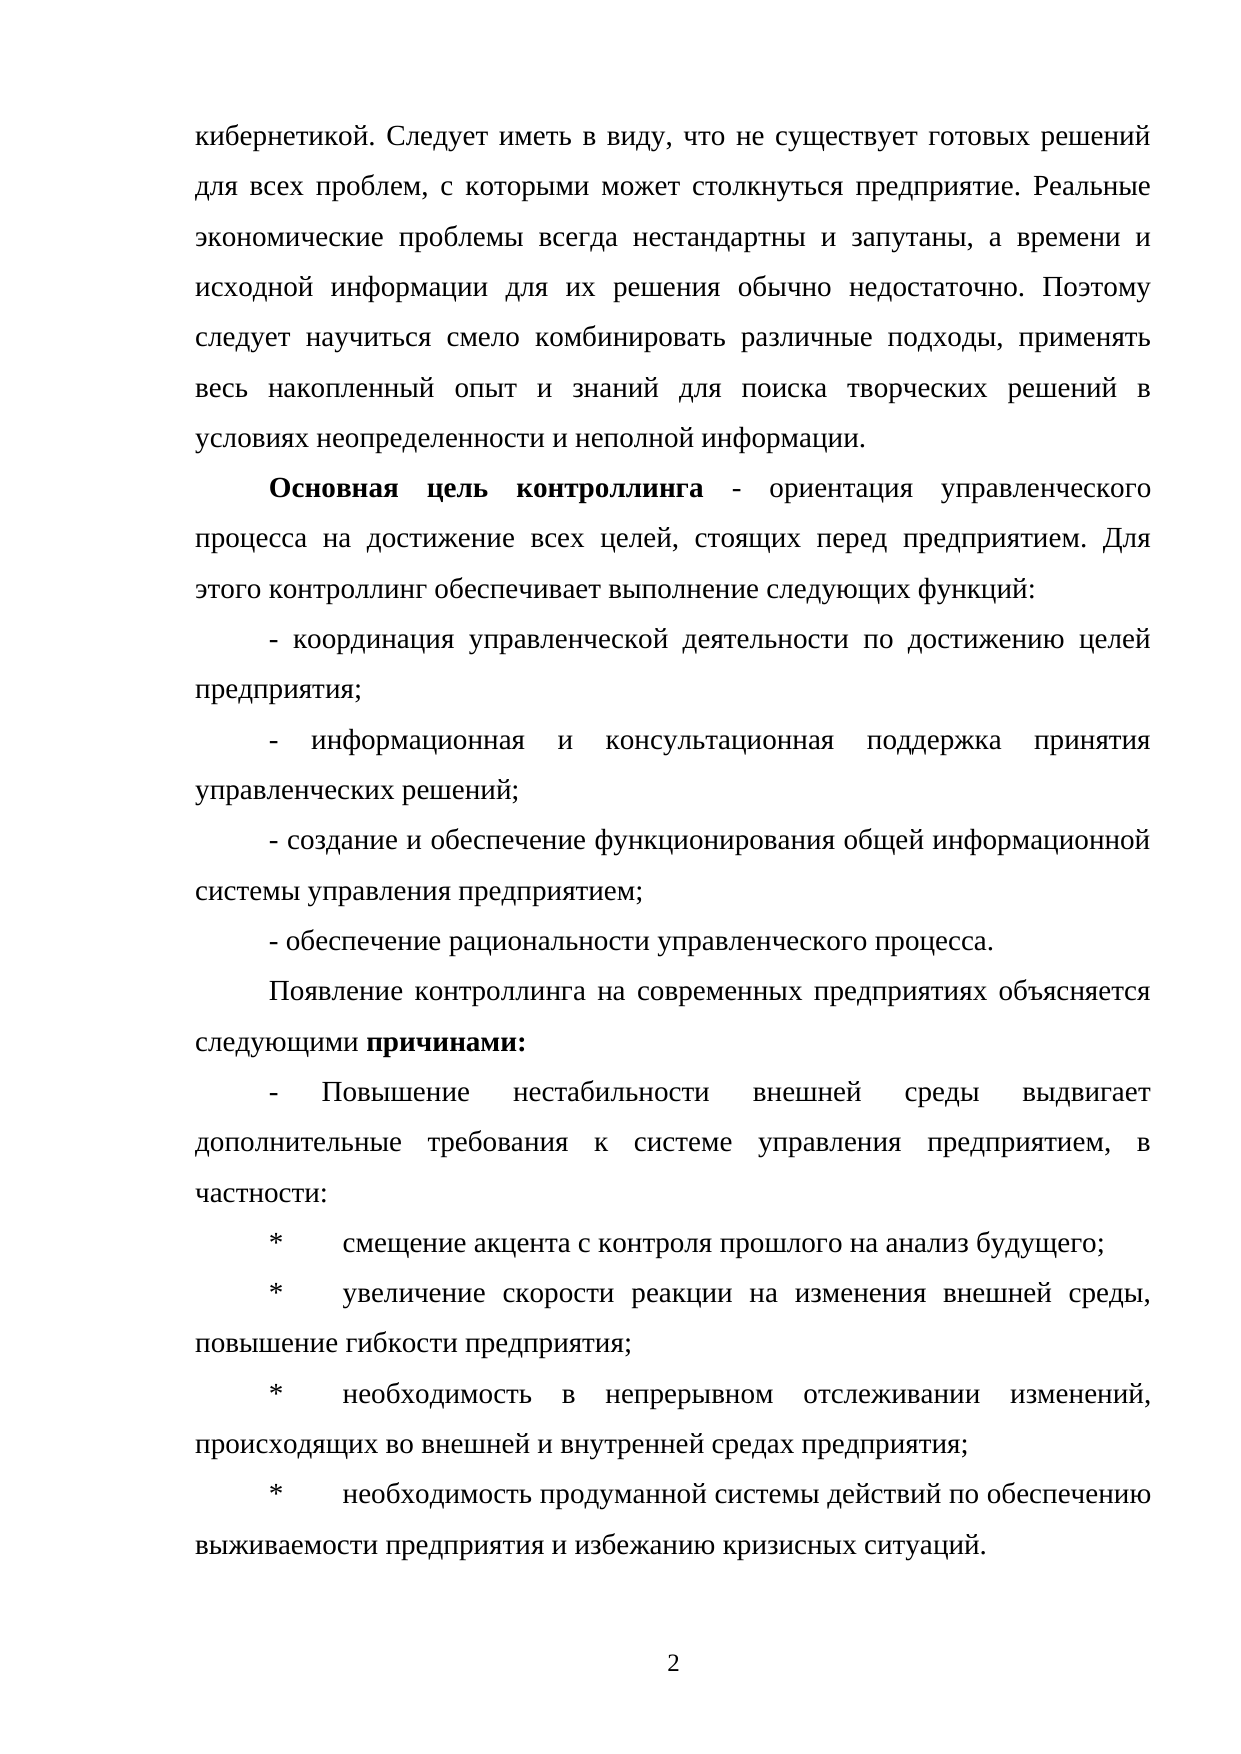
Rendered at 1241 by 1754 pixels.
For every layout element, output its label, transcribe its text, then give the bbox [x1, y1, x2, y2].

list необходимость в непрерывном отслеживании изменений, происходящих во внешней и внутренней средах предприятия; [195, 1376, 1152, 1460]
list увеличение скорости реакции на изменения внешней среды, повышение гибкости предприятия; [195, 1275, 1152, 1359]
text - координация управленческой деятельности по достижению целей предприятия; [195, 621, 1152, 705]
text - создание и обеспечение функционирования общей информационной системы управления предприятием; [195, 822, 1152, 906]
text Основная цель контроллинга - ориентация управленческого процесса на достижение всех целей, стоящих перед предприятием. Для этого контроллинг обеспечивает выполнение следующих функций: [195, 470, 1152, 604]
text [195, 118, 1152, 453]
text - информационная и консультационная поддержка принятия управленческих решений; [195, 722, 1152, 806]
text Появление контроллинга на современных предприятиях объясняется следующими причинами: [195, 973, 1152, 1057]
list смещение акцента с контроля прошлого на анализ будущего; [195, 1225, 1152, 1258]
text - обеспечение рациональности управленческого процесса. [195, 923, 1152, 957]
text - Повышение нестабильности внешней среды выдвигает дополнительные требования к системе управления предприятием, в частности: [195, 1074, 1152, 1208]
list необходимость продуманной системы действий по обеспечению выживаемости предприятия и избежанию кризисных ситуаций. [195, 1477, 1152, 1560]
